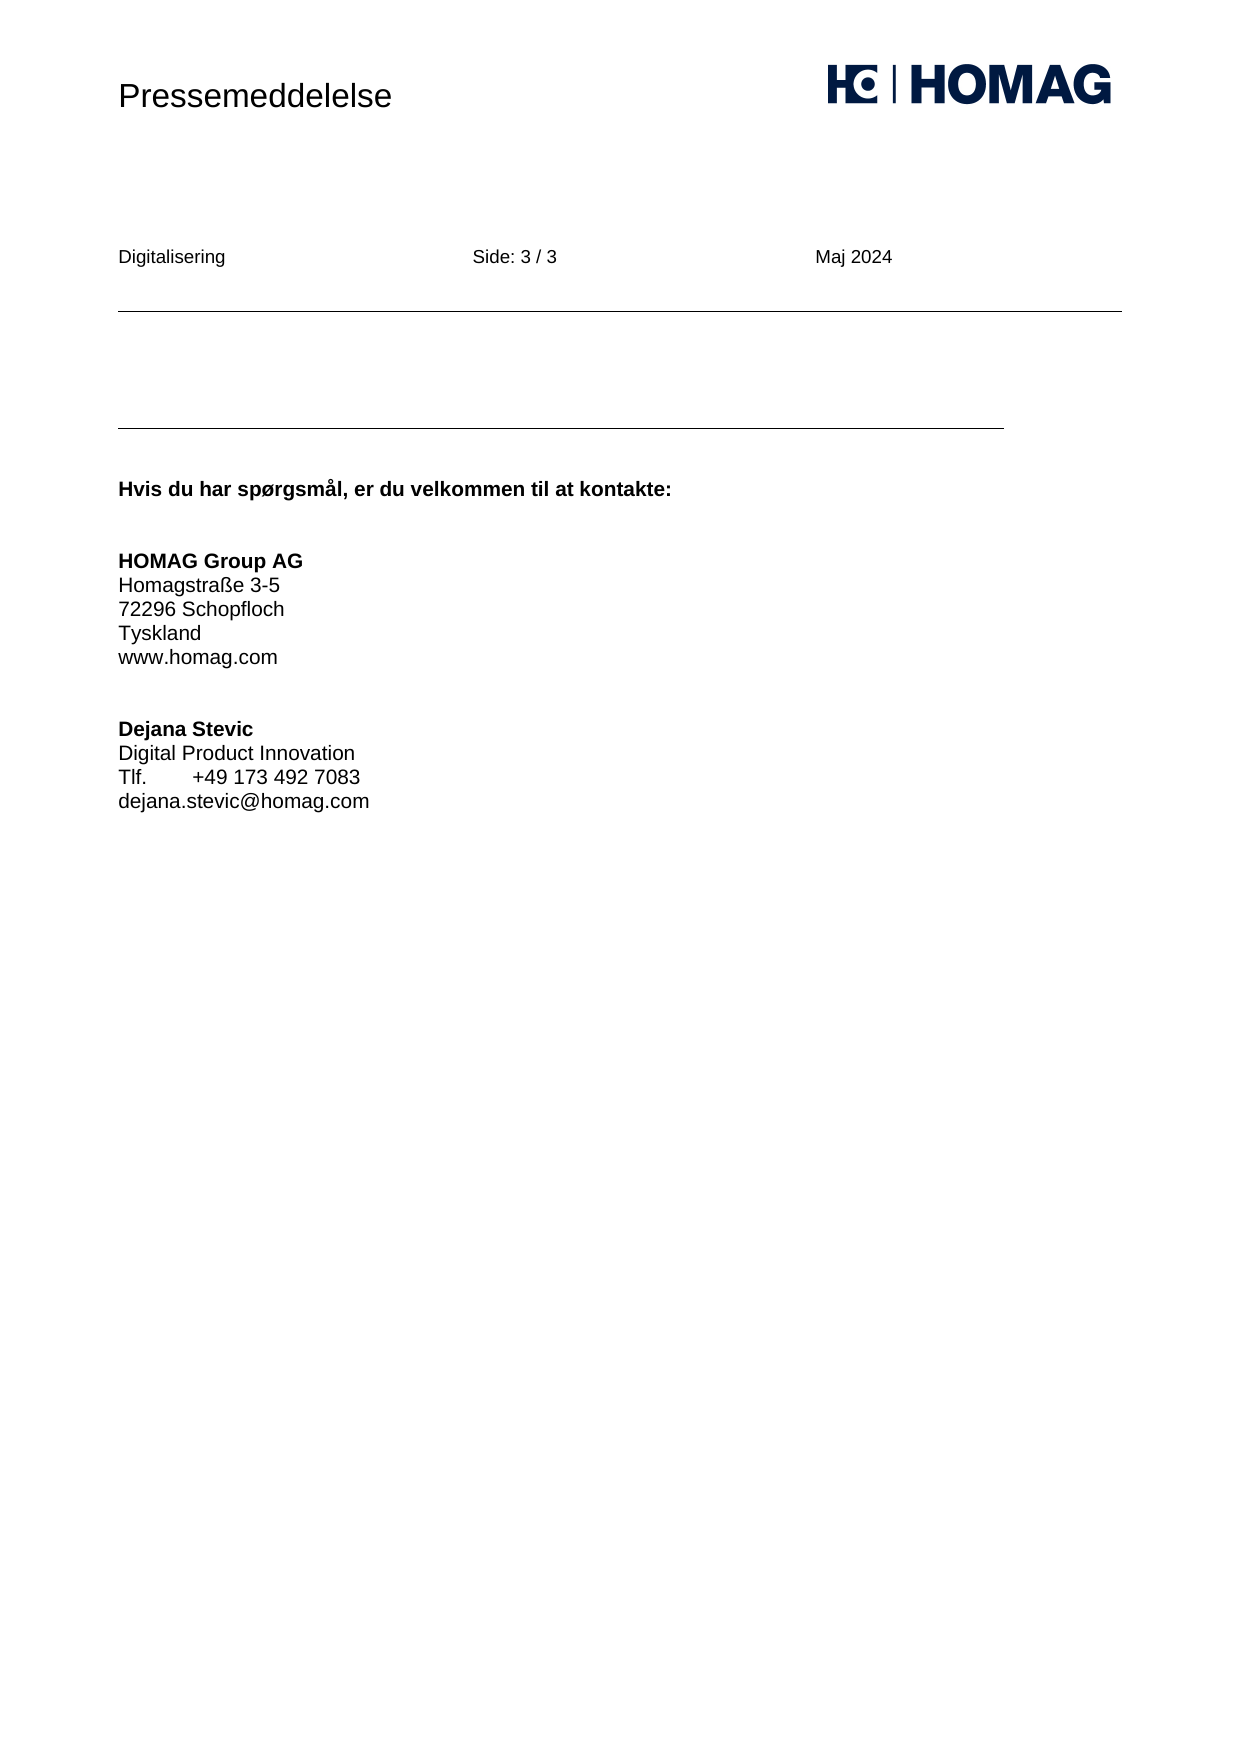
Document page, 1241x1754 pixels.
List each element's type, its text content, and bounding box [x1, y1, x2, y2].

subtitle Dejana Stevic [118, 717, 1004, 741]
subtitle Digital Product Innovation [118, 741, 1004, 764]
subtitle 72296 Schopfloch [118, 597, 1004, 621]
subtitle Tyskland [118, 621, 1004, 645]
subtitle Hvis du har spørgsmål, er du velkommen til at kontakte: [118, 477, 1004, 501]
subtitle www.homag.com [118, 645, 1004, 669]
picture [820, 59, 1123, 108]
subtitle HOMAG Group AG [118, 549, 1004, 573]
subtitle Tlf. +49 173 492 7083 [118, 764, 1004, 788]
subtitle Homagstraße 3-5 [118, 573, 1004, 597]
subtitle dejana.stevic@homag.com [118, 788, 1004, 812]
